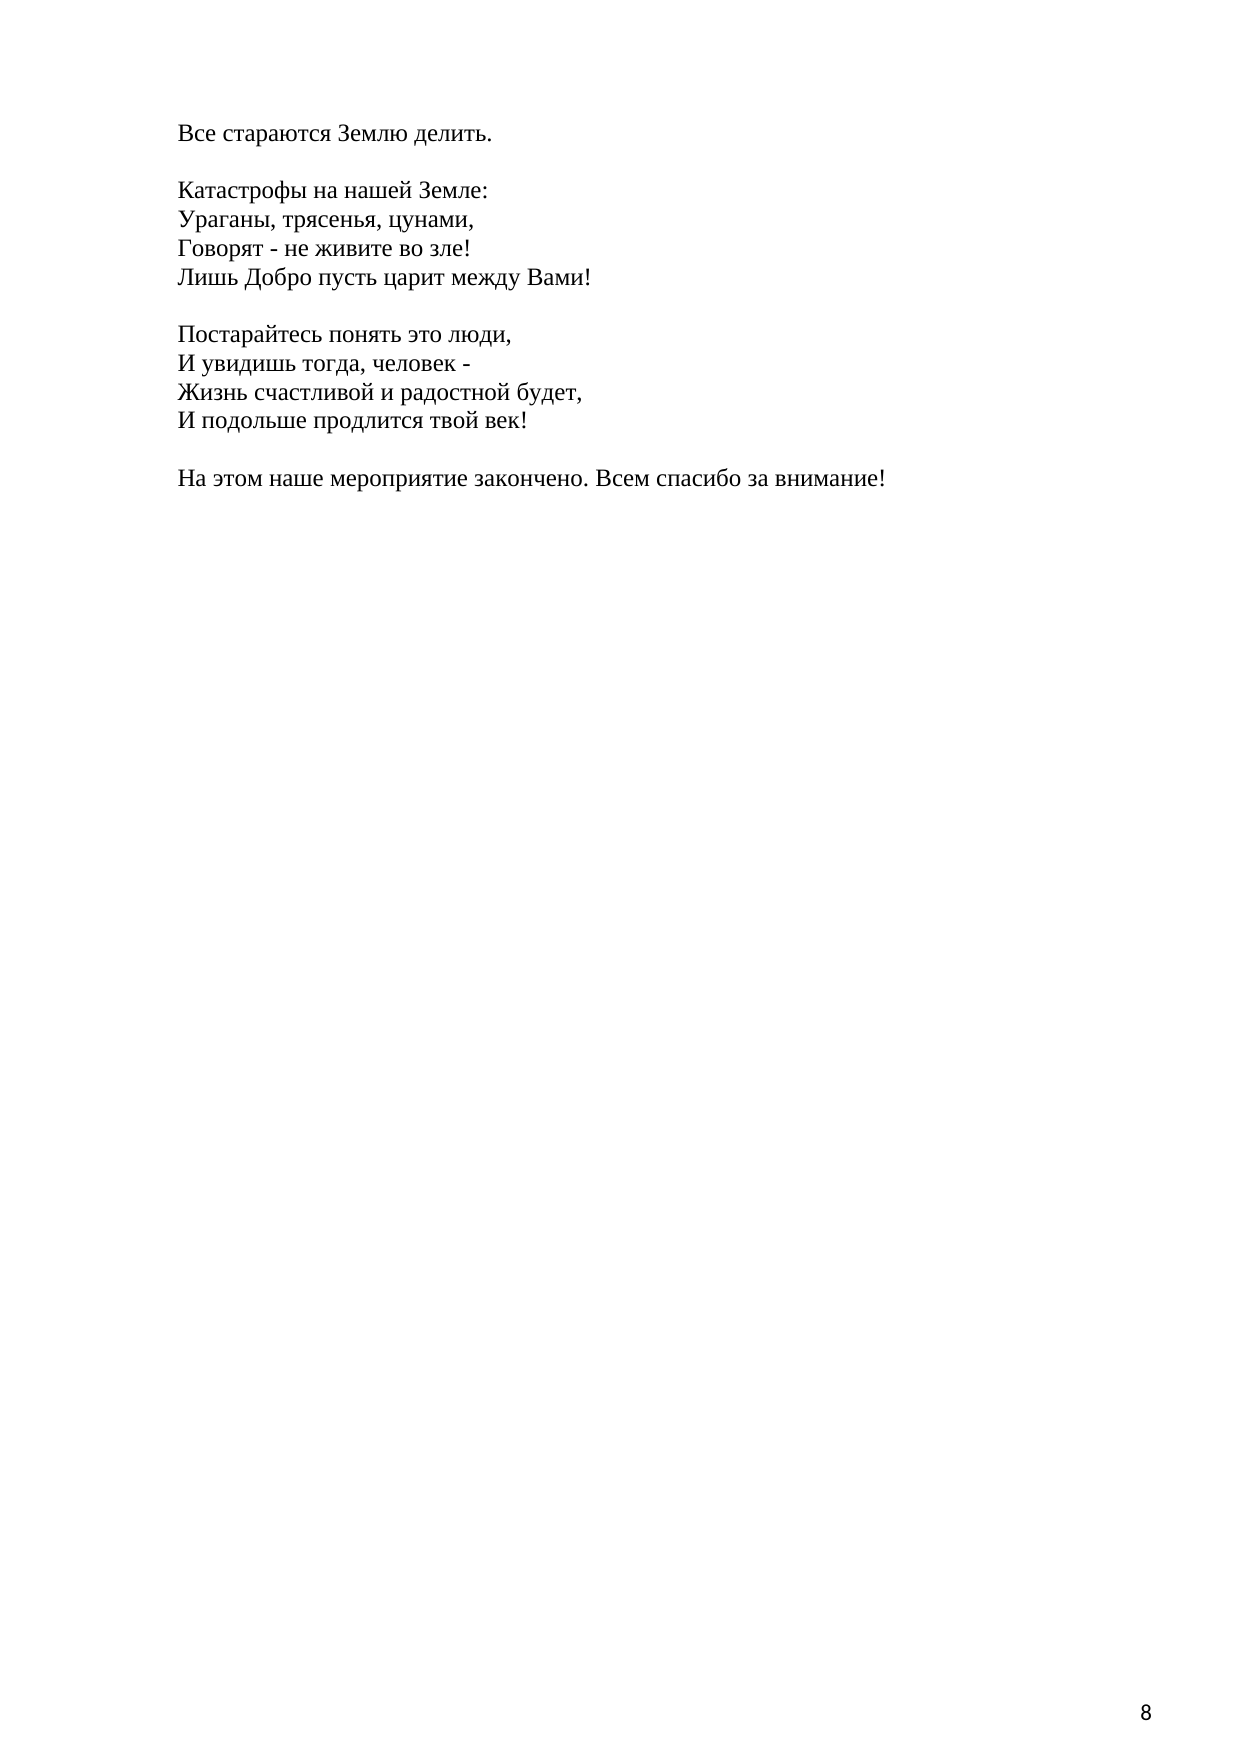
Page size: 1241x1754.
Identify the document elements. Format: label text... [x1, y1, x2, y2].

text На этом наше мероприятие закончено. Всем спасибо за внимание! [177, 463, 1152, 492]
text Все стараются Землю делить. [177, 118, 1152, 147]
text Лишь Добро пусть царит между Вами! [177, 262, 1152, 291]
text Жизнь счастливой и радостной будет, [177, 377, 1152, 406]
text Ураганы, трясенья, цунами, [177, 204, 1152, 233]
text Постарайтесь понять это люди, [177, 319, 1152, 348]
text Катастрофы на нашей Земле: [177, 147, 1152, 204]
text И увидишь тогда, человек - [177, 348, 1152, 377]
text Говорят - не живите во зле! [177, 233, 1152, 262]
text И подольше продлится твой век! [177, 406, 1152, 434]
